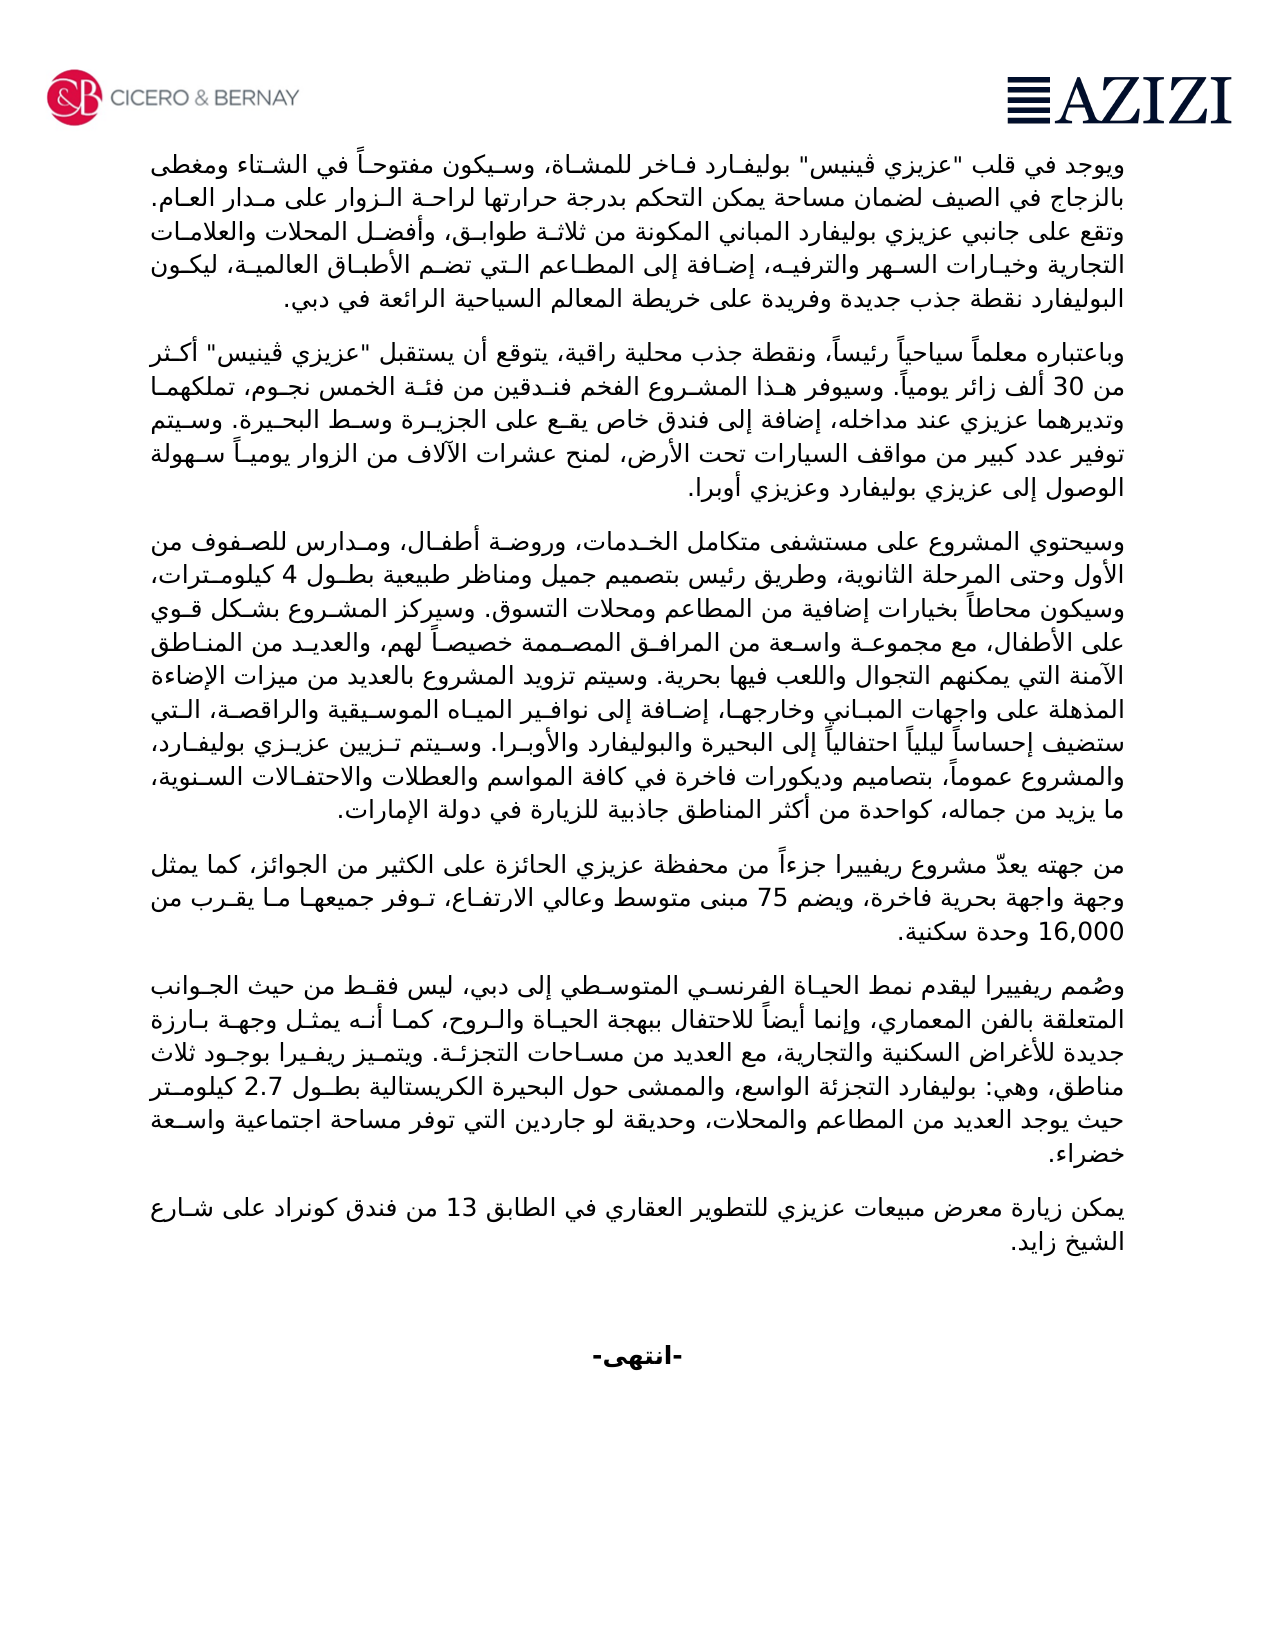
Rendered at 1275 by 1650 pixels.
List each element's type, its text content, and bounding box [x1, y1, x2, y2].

text ويوجد في قلب "عزيزي ڤينيس" بوليفارد فاخر للمشاة، وسيكون مفتوحاً في الشتاء ومغطى بالزجاج في الصيف لضمان مساحة يمكن التحكم بدرجة حرارتها لراحة الزوار على مدار العام. وتقع على جانبي عزيزي بوليفارد المباني المكونة من ثلاثة طوابق، وأفضل المحلات والعلامات التجارية وخيارات السهر والترفيه، إضافة إلى المطاعم التي تضم الأطباق العالمية، ليكون البوليفارد نقطة جذب جديدة وفريدة على خريطة المعالم السياحية الرائعة في دبي. [150, 150, 1125, 313]
text وصُمم ريفييرا ليقدم نمط الحياة الفرنسي المتوسطي إلى دبي، ليس فقط من حيث الجوانب المتعلقة بالفن المعماري، وإنما أيضاً للاحتفال ببهجة الحياة والروح، كما أنه يمثل وجهة بارزة جديدة للأغراض السكنية والتجارية، مع العديد من مساحات التجزئة. ويتميز ريفيرا بوجود ثلاث مناطق، وهي: بوليفارد التجزئة الواسع، والممشى حول البحيرة الكريستالية بطول 2.7 كيلومتر حيث يوجد العديد من المطاعم والمحلات، وحديقة لو جاردين التي توفر مساحة اجتماعية واسعة خضراء. [150, 971, 1125, 1168]
text وسيحتوي المشروع على مستشفى متكامل الخدمات، وروضة أطفال، ومدارس للصفوف من الأول وحتى المرحلة الثانوية، وطريق رئيس بتصميم جميل ومناظر طبيعية بطول 4 كيلومترات، وسيكون محاطاً بخيارات إضافية من المطاعم ومحلات التسوق. وسيركز المشروع بشكل قوي على الأطفال، مع مجموعة واسعة من المرافق المصممة خصيصاً لهم، والعديد من المناطق الآمنة التي يمكنهم التجوال واللعب فيها بحرية. وسيتم تزويد المشروع بالعديد من ميزات الإضاءة المذهلة على واجهات المباني وخارجها، إضافة إلى نوافير المياه الموسيقية والراقصة، التي ستضيف إحساساً ليلياً احتفالياً إلى البحيرة والبوليفارد والأوبرا. وسيتم تزيين عزيزي بوليفارد، والمشروع عموماً، بتصاميم وديكورات فاخرة في كافة المواسم والعطلات والاحتفالات السنوية، ما يزيد من جماله، كواحدة من أكثر المناطق جاذبية للزيارة في دولة الإمارات. [150, 527, 1125, 824]
text -انتهى- [150, 1341, 1125, 1370]
text وباعتباره معلماً سياحياً رئيساً، ونقطة جذب محلية راقية، يتوقع أن يستقبل "عزيزي ڤينيس" أكثر من 30 ألف زائر يومياً. وسيوفر هذا المشروع الفخم فندقين من فئة الخمس نجوم، تملكهما وتديرهما عزيزي عند مداخله، إضافة إلى فندق خاص يقع على الجزيرة وسط البحيرة. وسيتم توفير عدد كبير من مواقف السيارات تحت الأرض، لمنح عشرات الآلاف من الزوار يومياً سهولة الوصول إلى عزيزي بوليفارد وعزيزي أوبرا. [150, 338, 1125, 502]
picture [34, 62, 311, 136]
text من جهته يعدّ مشروع ريفييرا جزءاً من محفظة عزيزي الحائزة على الكثير من الجوائز، كما يمثل وجهة واجهة بحرية فاخرة، ويضم 75 مبنى متوسط وعالي الارتفاع، توفر جميعها ما يقرب من 16,000 وحدة سكنية. [150, 850, 1125, 946]
text يمكن زيارة معرض مبيعات عزيزي للتطوير العقاري في الطابق 13 من فندق كونراد على شارع الشيخ زايد. [150, 1193, 1125, 1256]
